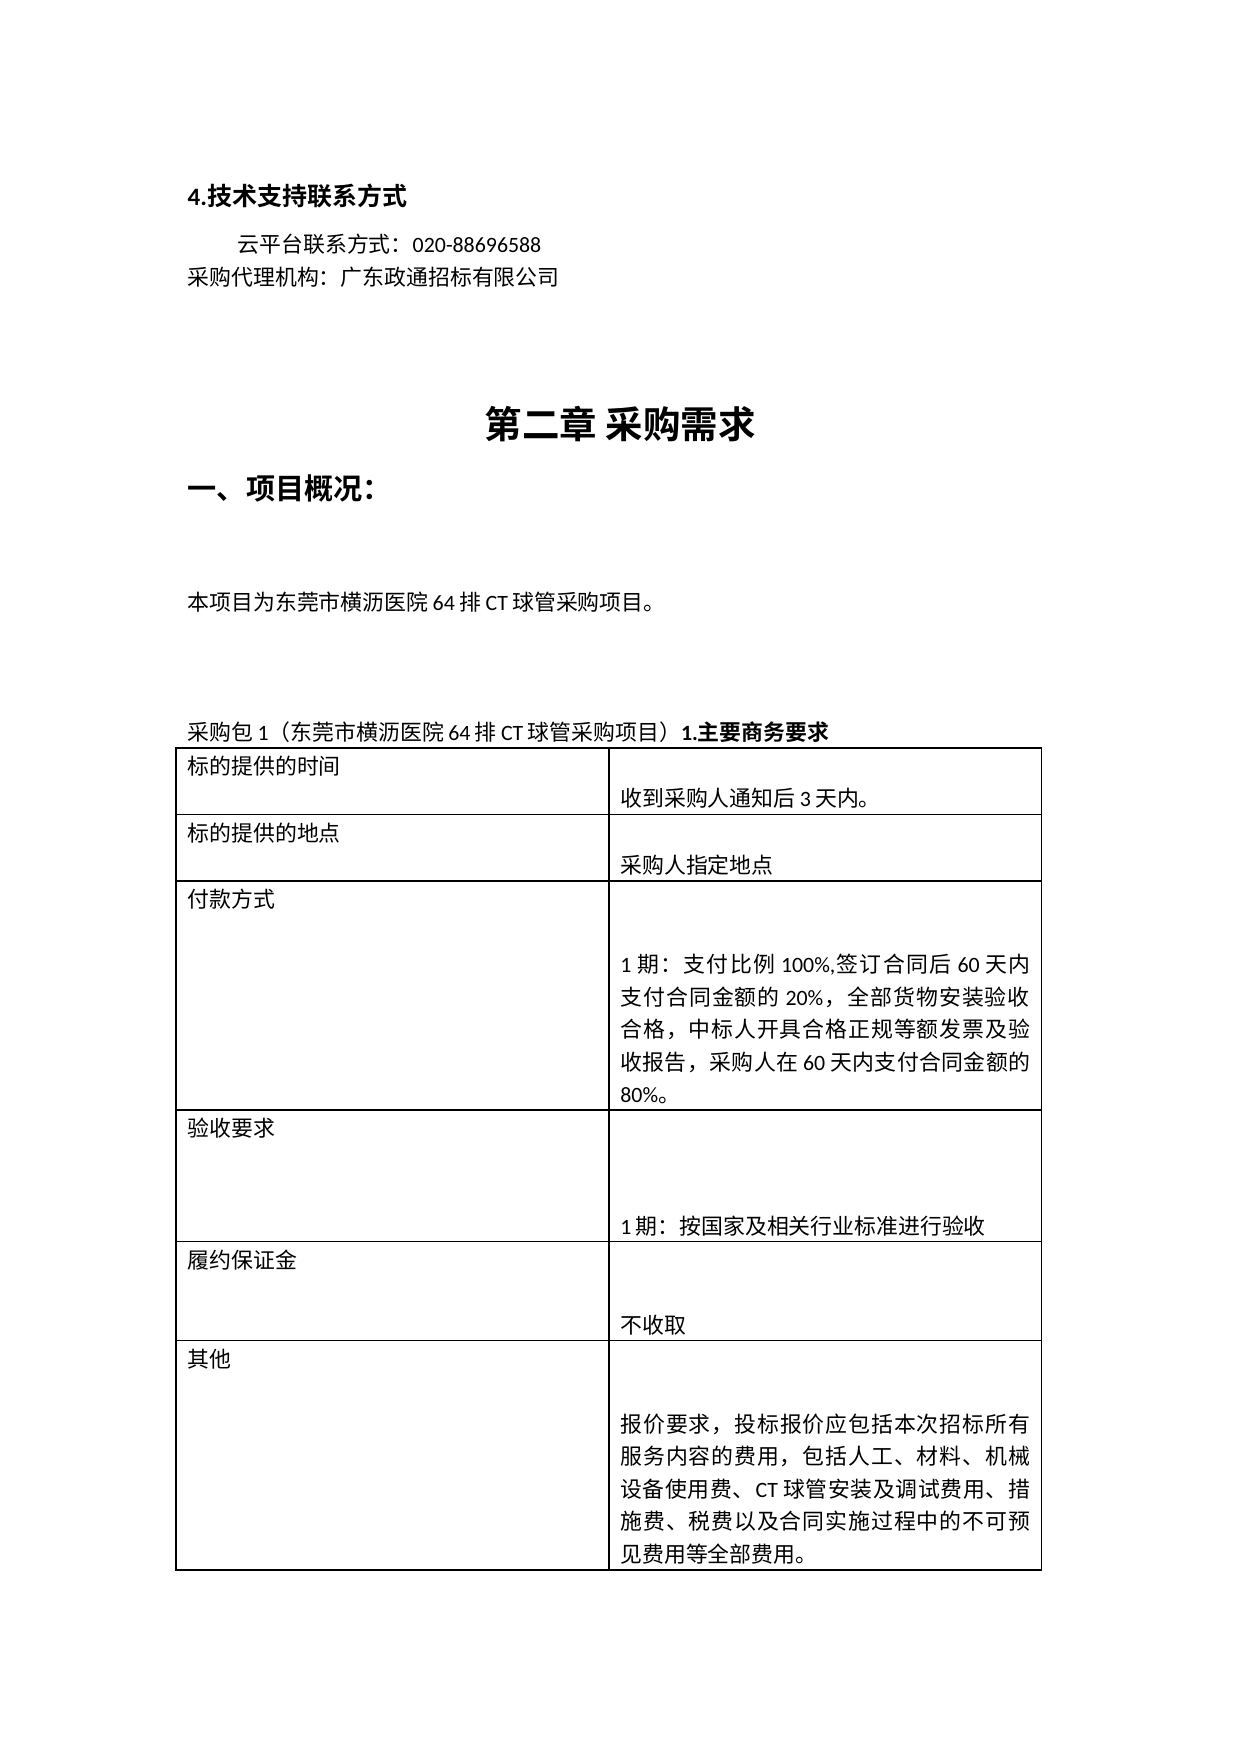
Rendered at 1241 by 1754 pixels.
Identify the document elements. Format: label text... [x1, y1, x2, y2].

table_cell 不收取 [610, 1242, 1041, 1340]
text 第二章 采购需求 [187, 389, 1053, 454]
text 采购代理机构：广东政通招标有限公司 [187, 259, 1053, 292]
text 一、项目概况： [187, 454, 1053, 519]
text 本项目为东莞市横沥医院64排CT球管采购项目。 [187, 584, 1053, 617]
table_cell 付款方式 [177, 882, 608, 1109]
table_cell 1期：支付比例100%,签订合同后60天内支付合同金额的20%，全部货物安装验收合格，中标人开具合格正规等额发票及验收报告，采购人在60天内支付合同金额的80%。 [610, 882, 1041, 1109]
table_cell 验收要求 [177, 1111, 608, 1241]
table_cell 标的提供的地点 [177, 815, 608, 880]
table_cell 履约保证金 [177, 1242, 608, 1340]
table_cell 1期：按国家及相关行业标准进行验收 [610, 1111, 1041, 1241]
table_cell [610, 1341, 1041, 1569]
table_cell 其他 [177, 1341, 608, 1569]
table_header 收到采购人通知后3天内。 [610, 749, 1041, 813]
text 采购包1（东莞市横沥医院64排CT球管采购项目）1.主要商务要求 [187, 714, 1053, 747]
text 云平台联系方式：020-88696588 [187, 227, 1053, 259]
table_header 标的提供的时间 [177, 749, 608, 813]
table_cell 采购人指定地点 [610, 815, 1041, 880]
text 4.技术支持联系方式 [187, 162, 1053, 227]
